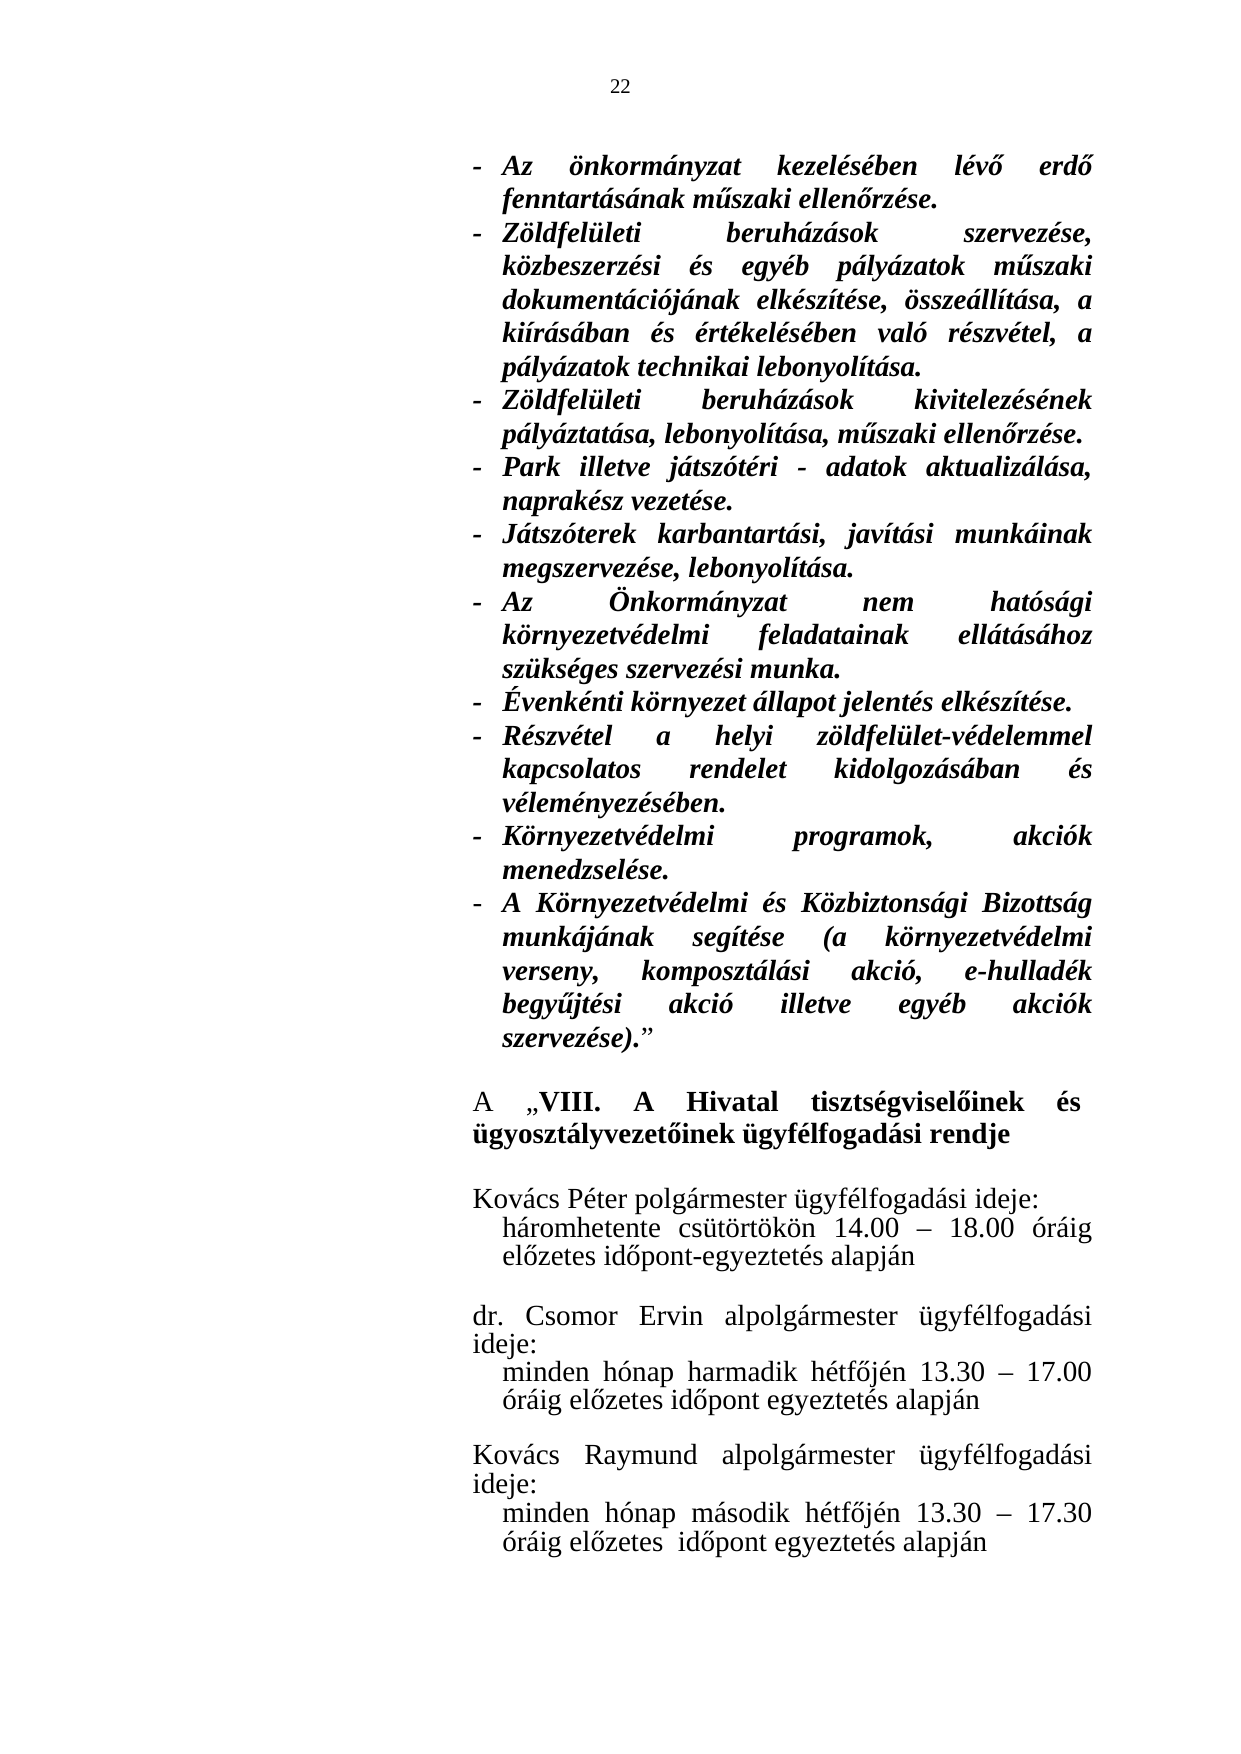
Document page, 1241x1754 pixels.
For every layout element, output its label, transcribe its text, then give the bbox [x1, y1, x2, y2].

list Park illetve játszótéri - adatok aktualizálása, naprakész vezetése. [472, 449, 1093, 517]
text háromhetente csütörtökön 14.00 – 18.00 óráig előzetes időpont-egyeztetés alapján [502, 1215, 1093, 1271]
text A „VIII. A Hivatal tisztségviselőinek és ügyosztályvezetőinek ügyfélfogadási rendje [472, 1087, 1081, 1150]
list Részvétel a helyi zöldfelület-védelemmel kapcsolatos rendelet kidolgozásában és véleményezésében. [472, 718, 1093, 818]
text dr. Csomor Ervin alpolgármester ügyfélfogadási ideje: [472, 1303, 1093, 1359]
text Kovács Péter polgármester ügyfélfogadási ideje: [472, 1183, 1081, 1215]
text minden hónap harmadik hétfőjén 13.30 – 17.00 óráig előzetes időpont egyeztetés alapján [502, 1359, 1093, 1415]
text Kovács Raymund alpolgármester ügyfélfogadási ideje: [472, 1441, 1093, 1499]
list Környezetvédelmi programok, akciók menedzselése. [472, 818, 1093, 886]
list A Környezetvédelmi és Közbiztonsági Bizottság munkájának segítése (a környezetvédelmi verseny, komposztálási akció, e-hulladék begyűjtési akció illetve egyéb akciók szervezése).” [472, 886, 1093, 1053]
list Játszóterek karbantartási, javítási munkáinak megszervezése, lebonyolítása. [472, 517, 1093, 584]
list Az önkormányzat kezelésében lévő erdő fenntartásának műszaki ellenőrzése. [472, 148, 1093, 215]
list Az Önkormányzat nem hatósági környezetvédelmi feladatainak ellátásához szükséges szervezési munka. [472, 584, 1093, 684]
text minden hónap második hétfőjén 13.30 – 17.30 óráig előzetes időpont egyeztetés alapján [502, 1499, 1093, 1557]
list Zöldfelületi beruházások kivitelezésének pályáztatása, lebonyolítása, műszaki ellenőrzése. [472, 382, 1093, 449]
list Évenkénti környezet állapot jelentés elkészítése. [472, 684, 1093, 718]
list Zöldfelületi beruházások szervezése, közbeszerzési és egyéb pályázatok műszaki dokumentációjának elkészítése, összeállítása, a kiírásában és értékelésében való részvétel, a pályázatok technikai lebonyolítása. [472, 215, 1093, 382]
